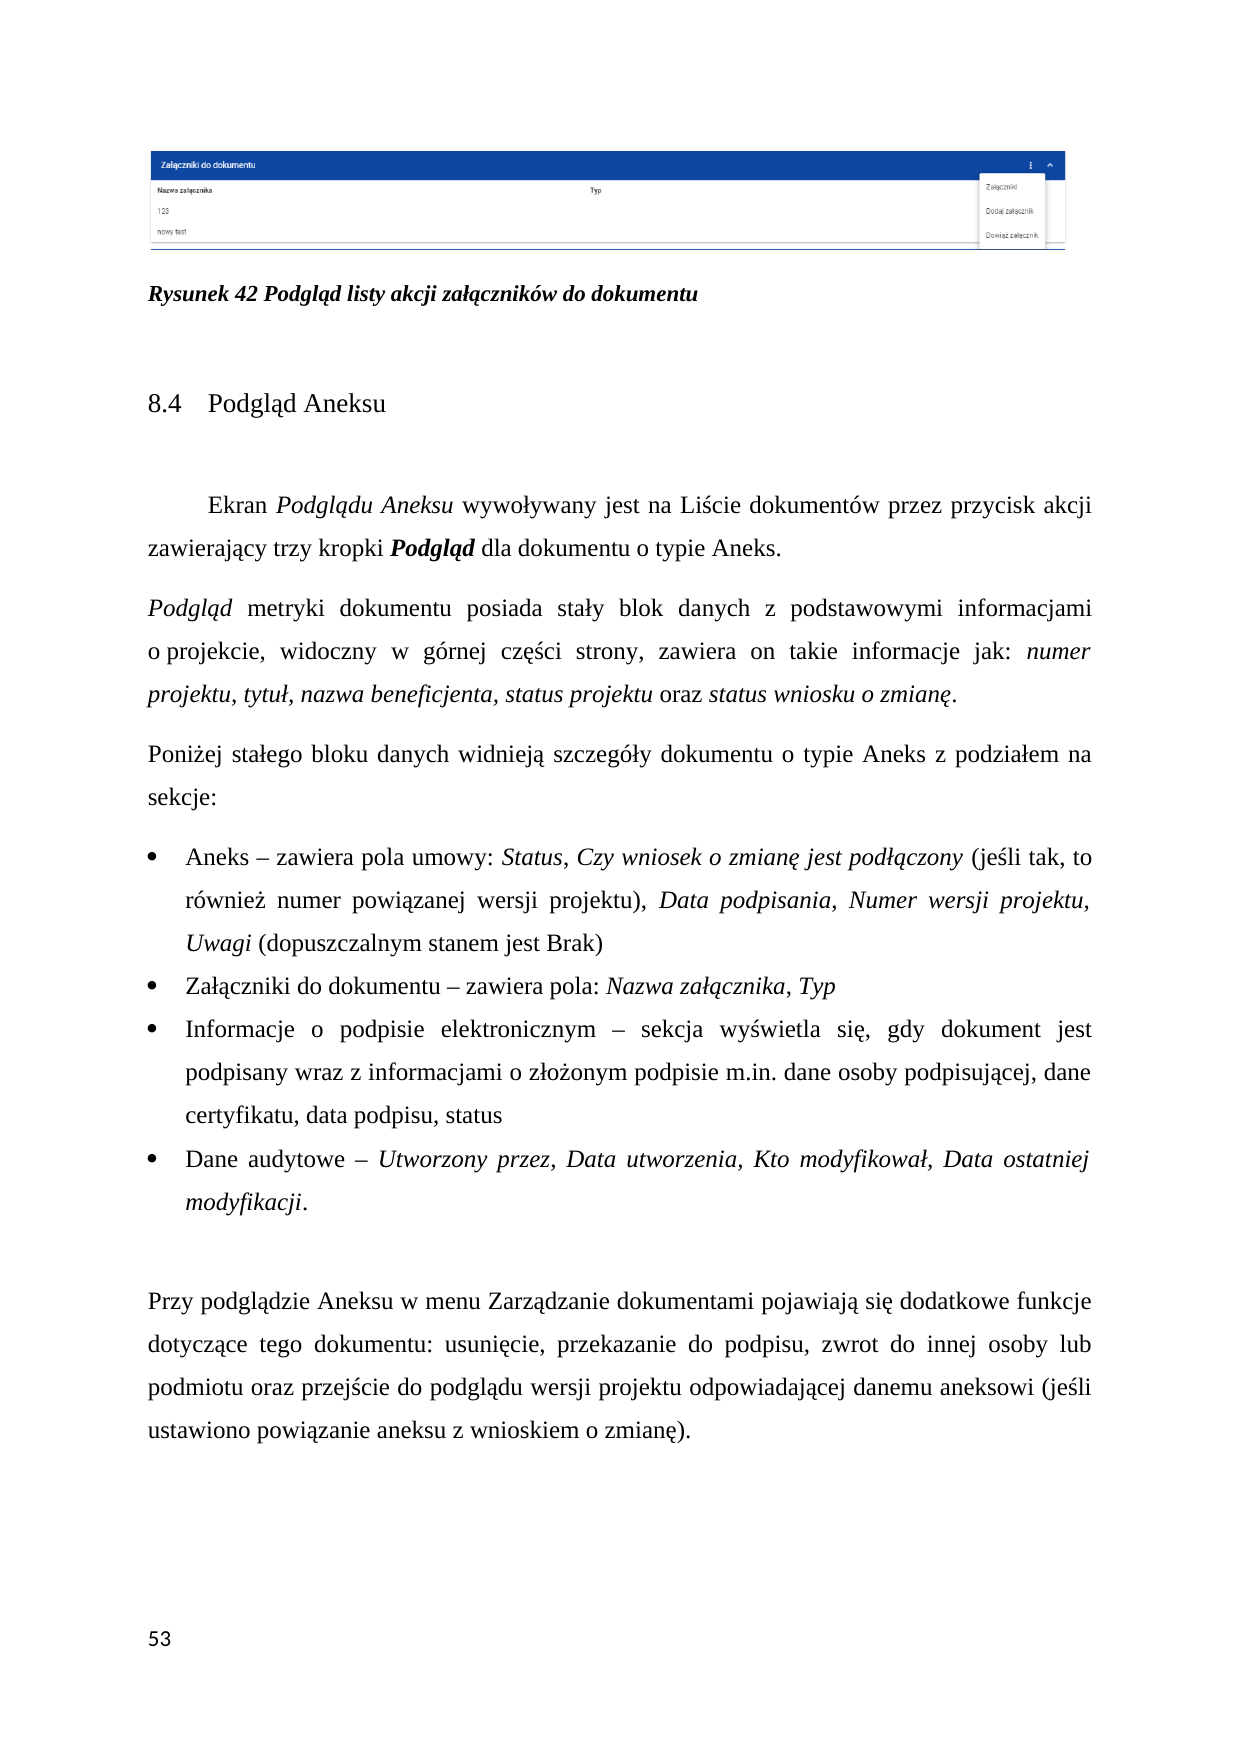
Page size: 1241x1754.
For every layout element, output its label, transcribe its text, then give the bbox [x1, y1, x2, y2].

list Aneks – zawiera pola umowy: Status, Czy wniosek o zmianę jest podłączony (jeśli tak, to również numer powiązanej wersji projektu), Data podpisania, Numer wersji projektu, Uwagi (dopuszczalnym stanem jest Brak) [148, 842, 1092, 957]
text Poniżej stałego bloku danych widnieją szczegóły dokumentu o typie Aneks z podziałem na sekcje: [148, 739, 1092, 811]
text Rysunek 42 Podgląd listy akcji załączników do dokumentu [148, 280, 1092, 306]
text Podgląd metryki dokumentu posiada stały blok danych z podstawowymi informacjami o projekcie, widoczny w górnej części strony, zawiera on takie informacje jak: numer projektu, tytuł, nazwa beneficjenta, status projektu oraz status wniosku o zmianę. [148, 593, 1092, 708]
subtitle Podgląd Aneksu [148, 387, 1092, 418]
list Dane audytowe – Utworzony przez, Data utworzenia, Kto modyfikował, Data ostatniej modyfikacji. [148, 1144, 1092, 1216]
text Ekran Podglądu Aneksu wywoływany jest na Liście dokumentów przez przycisk akcji zawierający trzy kropki Podgląd dla dokumentu o typie Aneks. [148, 490, 1092, 562]
text Przy podglądzie Aneksu w menu Zarządzanie dokumentami pojawiają się dodatkowe funkcje dotyczące tego dokumentu: usunięcie, przekazanie do podpisu, zwrot do innej osoby lub podmiotu oraz przejście do podglądu wersji projektu odpowiadającej danemu aneksowi (jeśli ustawiono powiązanie aneksu z wnioskiem o zmianę). [148, 1286, 1092, 1444]
picture [147, 147, 1068, 250]
list Informacje o podpisie elektronicznym – sekcja wyświetla się, gdy dokument jest podpisany wraz z informacjami o złożonym podpisie m.in. dane osoby podpisującej, dane certyfikatu, data podpisu, status [148, 1014, 1092, 1129]
list Załączniki do dokumentu – zawiera pola: Nazwa załącznika, Typ [148, 971, 1092, 1000]
